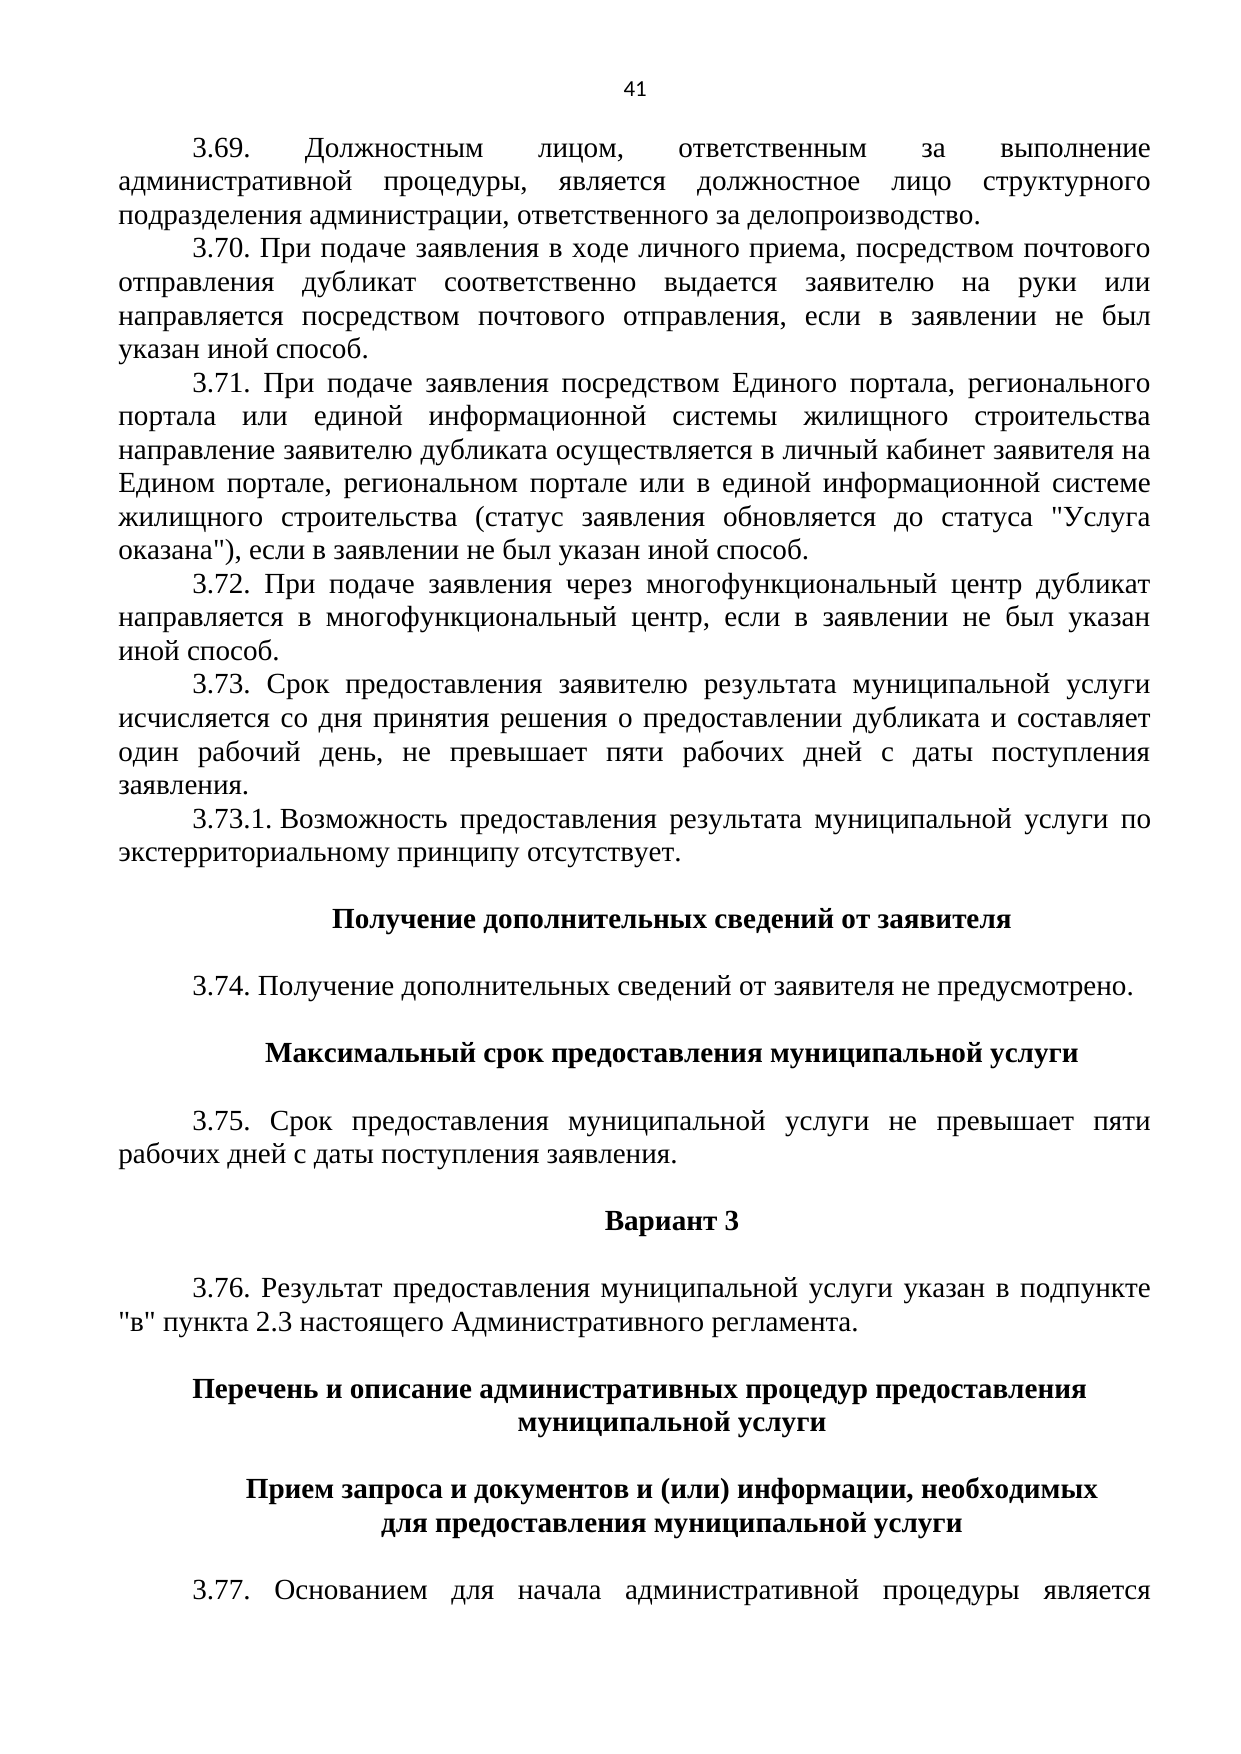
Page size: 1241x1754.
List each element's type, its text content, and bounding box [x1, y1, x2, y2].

text Максимальный срок предоставления муниципальной услуги [118, 1036, 1152, 1069]
text 3.71. При подаче заявления посредством Единого портала, регионального портала или единой информационной системы жилищного строительства направление заявителю дубликата осуществляется в личный кабинет заявителя на Едином портале, региональном портале или в единой информационной системе жилищного строительства (статус заявления обновляется до статуса "Услуга оказана"), если в заявлении не был указан иной способ. [118, 365, 1152, 566]
text для предоставления муниципальной услуги [118, 1505, 1152, 1539]
text 3.74. Получение дополнительных сведений от заявителя не предусмотрено. [118, 968, 1152, 1002]
text Прием запроса и документов и (или) информации, необходимых [118, 1472, 1152, 1505]
text 3.76. Результат предоставления муниципальной услуги указан в подпункте "в" пункта 2.3 настоящего Административного регламента. [118, 1270, 1152, 1337]
text 3.73. Срок предоставления заявителю результата муниципальной услуги исчисляется со дня принятия решения о предоставлении дубликата и составляет один рабочий день, не превышает пяти рабочих дней с даты поступления заявления. [118, 667, 1152, 801]
text 3.69. Должностным лицом, ответственным за выполнение административной процедуры, является должностное лицо структурного подразделения администрации, ответственного за делопроизводство. [118, 130, 1152, 231]
text 3.72. При подаче заявления через многофункциональный центр дубликат направляется в многофункциональный центр, если в заявлении не был указан иной способ. [118, 566, 1152, 667]
text 3.73.1. Возможность предоставления результата муниципальной услуги по экстерриториальному принципу отсутствует. [118, 801, 1152, 868]
text 3.70. При подаче заявления в ходе личного приема, посредством почтового отправления дубликат соответственно выдается заявителю на руки или направляется посредством почтового отправления, если в заявлении не был указан иной способ. [118, 231, 1152, 365]
text Вариант 3 [118, 1203, 1152, 1237]
text Перечень и описание административных процедур предоставления [118, 1371, 1152, 1404]
text 3.75. Срок предоставления муниципальной услуги не превышает пяти рабочих дней с даты поступления заявления. [118, 1103, 1152, 1170]
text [118, 1572, 1152, 1606]
text муниципальной услуги [118, 1404, 1152, 1438]
text Получение дополнительных сведений от заявителя [118, 901, 1152, 935]
